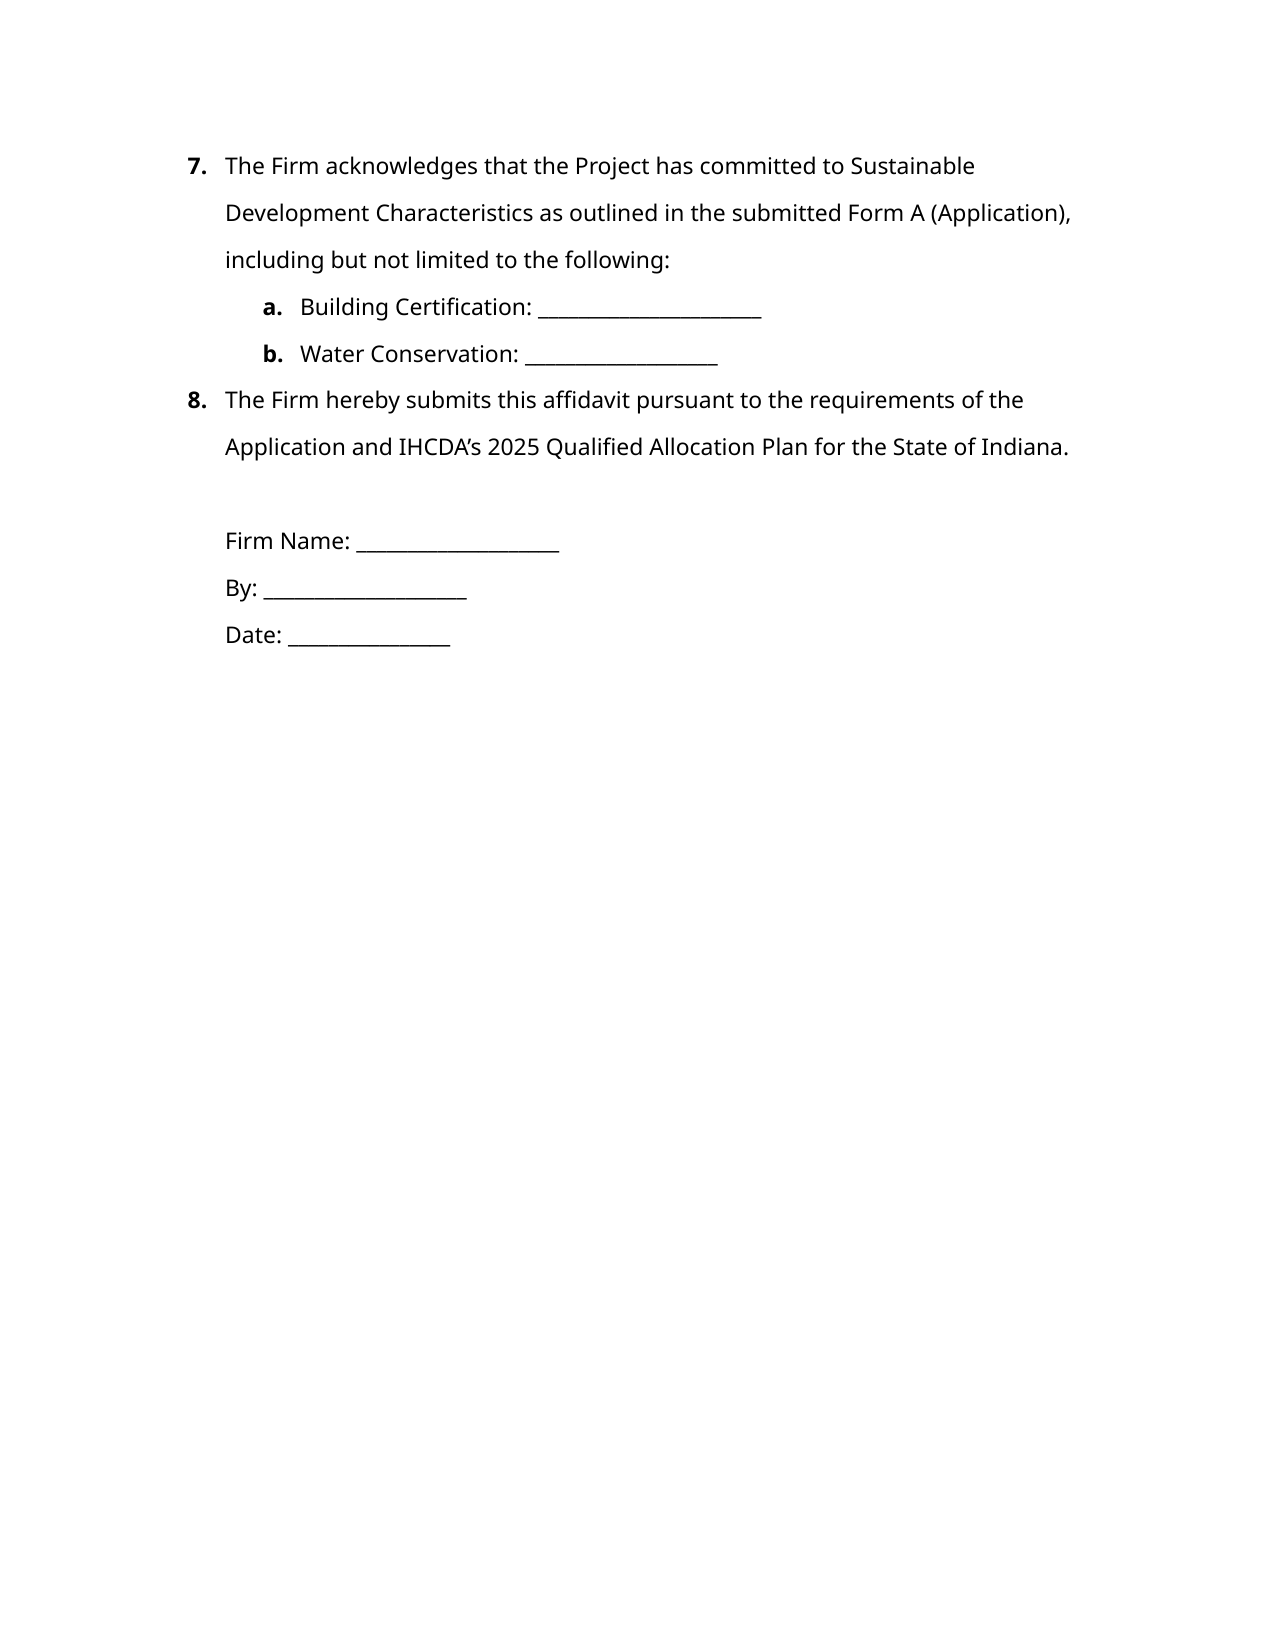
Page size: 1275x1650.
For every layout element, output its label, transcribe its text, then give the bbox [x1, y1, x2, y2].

list Date: ________________ [225, 619, 1125, 650]
list The Firm hereby submits this affidavit pursuant to the requirements of the Application and IHCDA’s 2025 Qualified Allocation Plan for the State of Indiana. [187, 384, 1125, 462]
list Firm Name: ____________________ [225, 525, 1125, 556]
list Water Conservation: ___________________ [262, 337, 1125, 369]
list Building Certification: ______________________ [262, 291, 1125, 322]
list The Firm acknowledges that the Project has committed to Sustainable Development Characteristics as outlined in the submitted Form A (Application), including but not limited to the following: [187, 150, 1125, 275]
list By: ____________________ [225, 572, 1125, 603]
